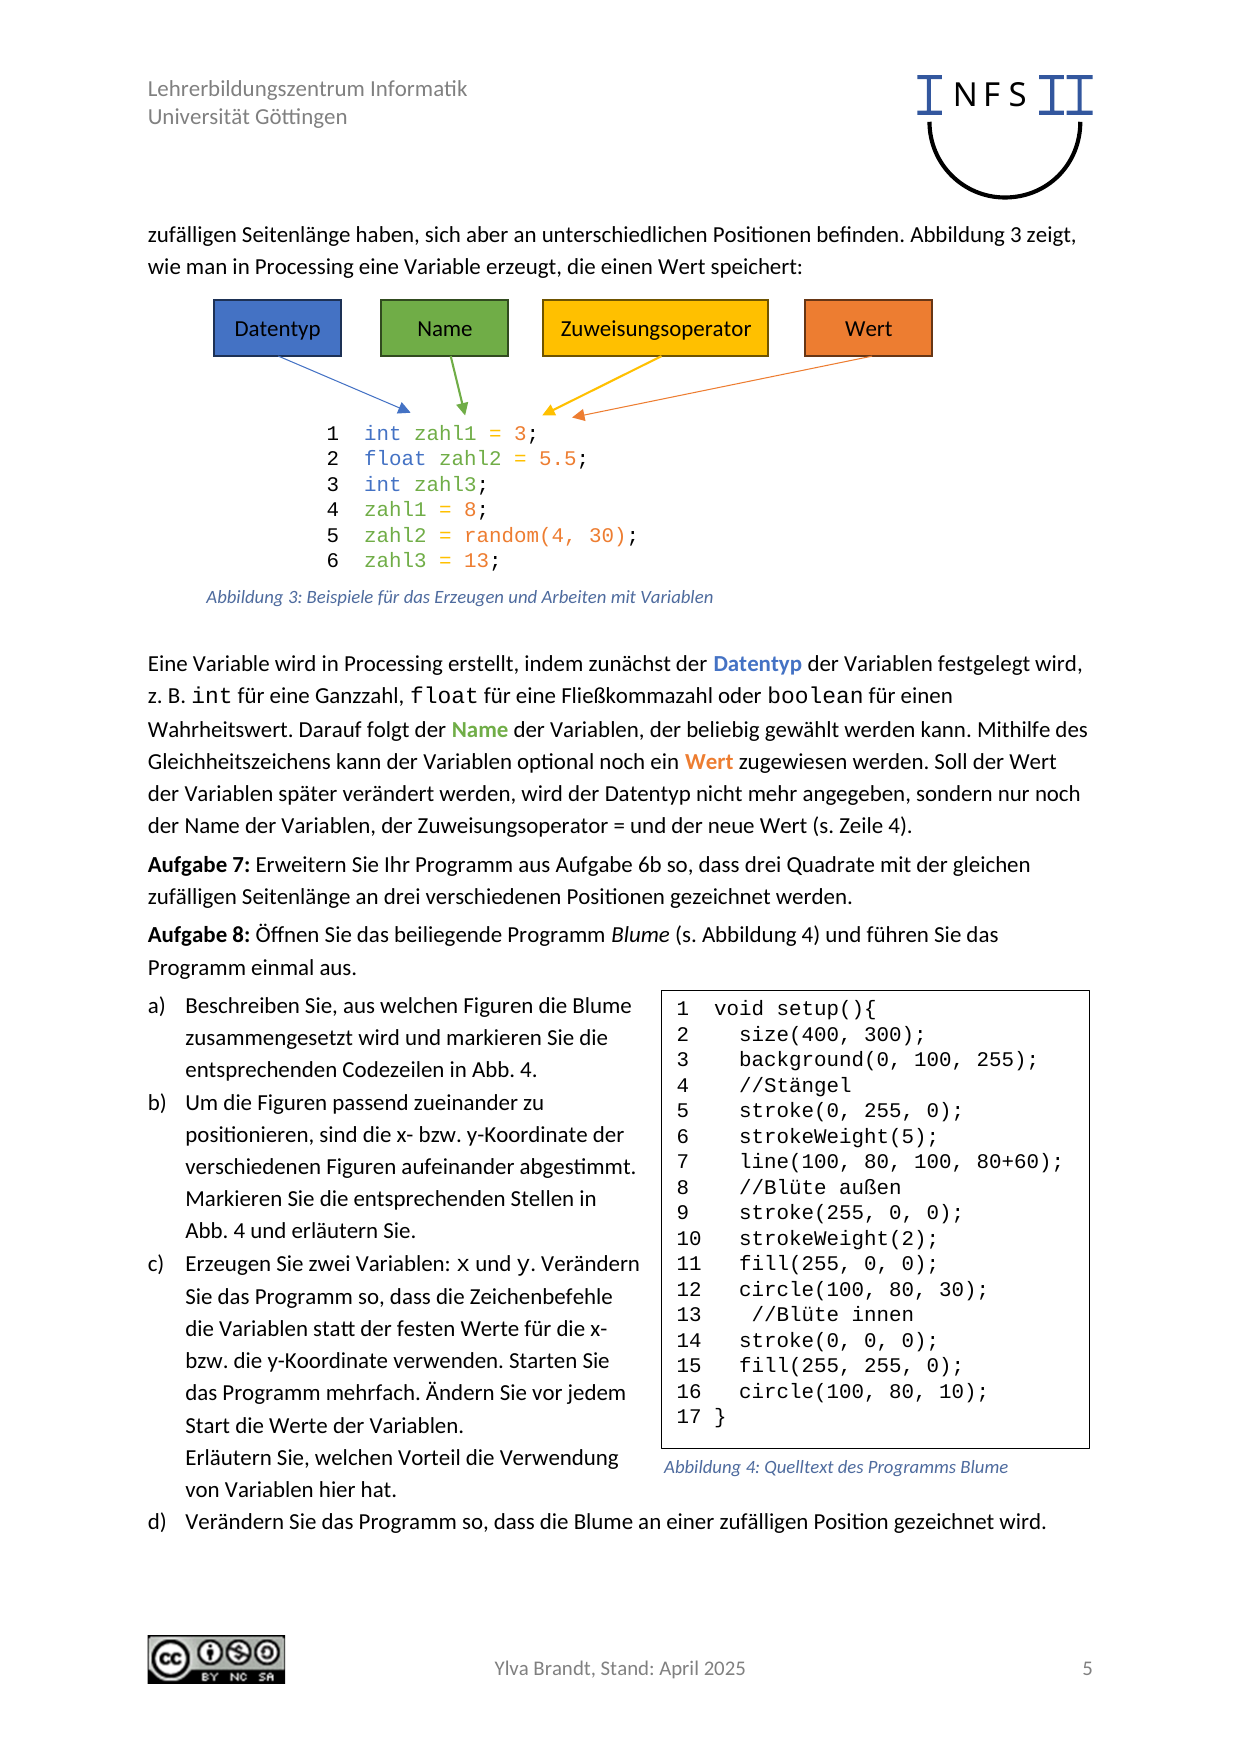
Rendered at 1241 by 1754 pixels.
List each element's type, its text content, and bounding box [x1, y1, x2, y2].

text Aufgabe 7: Erweitern Sie Ihr Programm aus Aufgabe 6b so, dass drei Quadrate mit der gleichen zufälligen Seitenlänge an drei verschiedenen Positionen gezeichnet werden. [148, 850, 1093, 910]
list Um die Figuren passend zueinander zu positionieren, sind die x- bzw. y-Koordinate der verschiedenen Figuren aufeinander abgestimmt. Markieren Sie die entsprechenden Stellen in Abb. 4 und erläutern Sie. [148, 1088, 661, 1244]
list Eine Variable wird in Processing erstellt, indem zunächst der Datentyp der Variablen festgelegt wird, z. B. int für eine Ganzzahl, float für eine Fließkommazahl oder boolean für einen Wahrheitswert. Darauf folgt der Name der Variablen, der beliebig gewählt werden kann. Mithilfe des Gleichheitszeichens kann der Variablen optional noch ein Wert zugewiesen werden. Soll der Wert der Variablen später verändert werden, wird der Datentyp nicht mehr angegeben, sondern nur noch der Name der Variablen, der Zuweisungsoperator = und der neue Wert (s. Zeile 4). [148, 297, 1093, 839]
list Erzeugen Sie zwei Variablen: x und y. Verändern Sie das Programm so, dass die Zeichenbefehle die Variablen statt der festen Werte für die x- bzw. die y-Koordinate verwenden. Starten Sie das Programm mehrfach. Ändern Sie vor jedem Start die Werte der Variablen. Erläutern Sie, welchen Vorteil die Verwendung von Variablen hier hat. [148, 1249, 1093, 1503]
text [148, 220, 1093, 280]
picture [147, 1635, 286, 1684]
list Beschreiben Sie, aus welchen Figuren die Blume zusammengesetzt wird und markieren Sie die entsprechenden Codezeilen in Abb. 4. [148, 991, 661, 1083]
text Aufgabe 8: Öffnen Sie das beiliegende Programm Blume (s. Abbildung 4) und führen Sie das Programm einmal aus. [148, 921, 1093, 981]
list Verändern Sie das Programm so, dass die Blume an einer zufälligen Position gezeichnet wird. [148, 1507, 1093, 1535]
